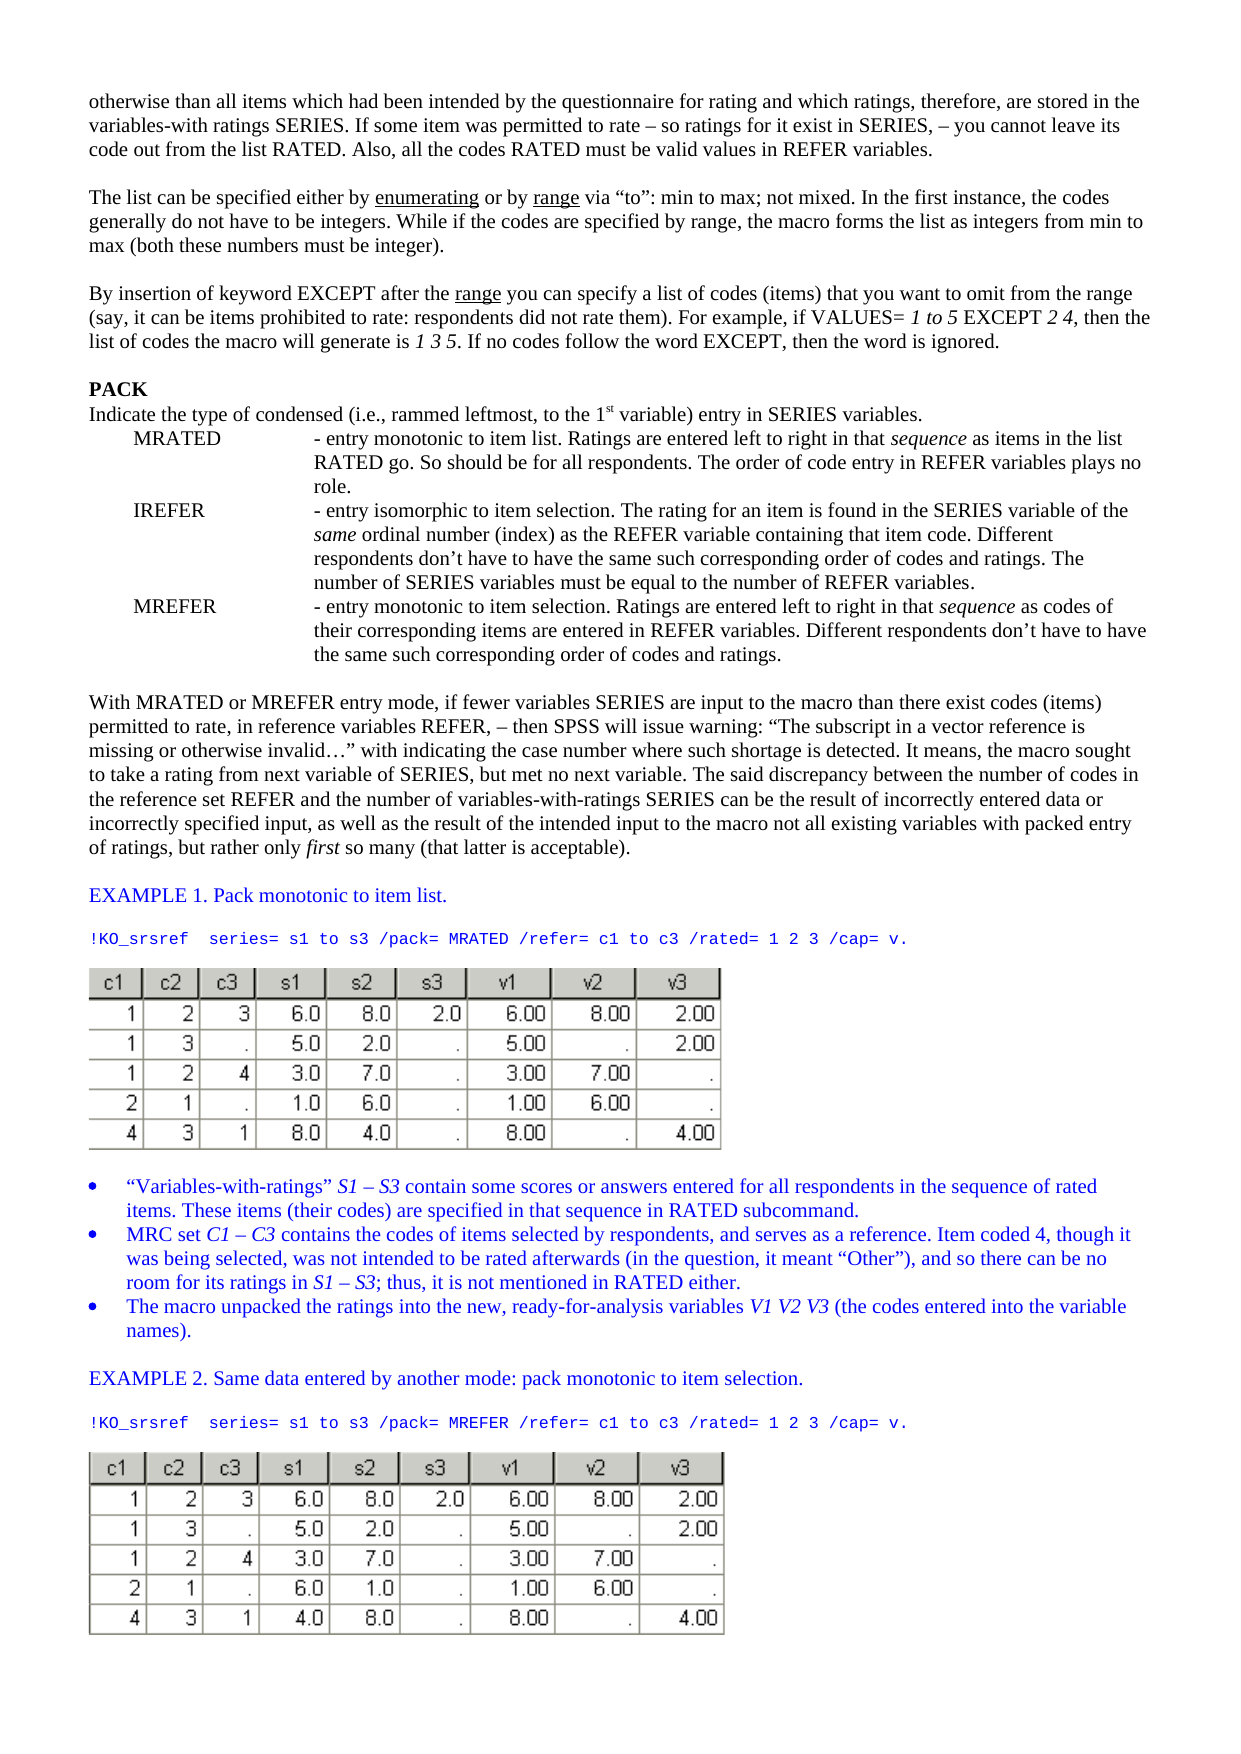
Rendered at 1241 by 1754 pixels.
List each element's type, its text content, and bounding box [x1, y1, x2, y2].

text !KO_srsref series= s1 to s3 /pack= MREFER /refer= c1 to c3 /rated= 1 2 3 /cap= v. [89, 1414, 1152, 1433]
list MRC set C1 – C3 contains the codes of items selected by respondents, and serves as a reference. Item coded 4, though it was being selected, was not intended to be rated afterwards (in the question, it meant “Other”), and so there can be no room for its ratings in S1 – S3; thus, it is not mentioned in RATED either. [89, 1222, 1152, 1294]
list The macro unpacked the ratings into the new, ready-for-analysis variables V1 V2 V3 (the codes entered into the variable names). [89, 1294, 1152, 1342]
text IREFER - entry isomorphic to item selection. The rating for an item is found in the SERIES variable of the same ordinal number (index) as the REFER variable containing that item code. Different respondents don’t have to have the same such corresponding order of codes and ratings. The number of SERIES variables must be equal to the number of REFER variables. [133, 498, 1152, 594]
list “Variables-with-ratings” S1 – S3 contain some scores or answers entered for all respondents in the sequence of rated items. These items (their codes) are specified in that sequence in RATED subcommand. [89, 1174, 1152, 1222]
text PACK [89, 377, 1152, 401]
picture [88, 1452, 725, 1635]
text MREFER - entry monotonic to item selection. Ratings are entered left to right in that sequence as codes of their corresponding items are entered in REFER variables. Different respondents don’t have to have the same such corresponding order of codes and ratings. [133, 594, 1152, 666]
text The list can be specified either by enumerating or by range via “to”: min to max; not mixed. In the first instance, the codes generally do not have to be integers. While if the codes are specified by range, the macro forms the list as integers from min to max (both these numbers must be integer). [89, 185, 1152, 257]
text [89, 89, 1152, 161]
picture [88, 968, 722, 1150]
text EXAMPLE 2. Same data entered by another mode: pack monotonic to item selection. [89, 1366, 1152, 1390]
text !KO_srsref series= s1 to s3 /pack= MRATED /refer= c1 to c3 /rated= 1 2 3 /cap= v. [89, 931, 1152, 950]
text With MRATED or MREFER entry mode, if fewer variables SERIES are input to the macro than there exist codes (items) permitted to rate, in reference variables REFER, – then SPSS will issue warning: “The subscript in a vector reference is missing or otherwise invalid…” with indicating the case number where such shortage is detected. It means, the macro sought to take a rating from next variable of SERIES, but met no next variable. The said discrepancy between the number of codes in the reference set REFER and the number of variables-with-ratings SERIES can be the result of incorrectly entered data or incorrectly specified input, as well as the result of the intended input to the macro not all existing variables with packed entry of ratings, but rather only first so many (that latter is acceptable). [89, 690, 1152, 859]
text By insertion of keyword EXCEPT after the range you can specify a list of codes (items) that you want to omit from the range (say, it can be items prohibited to rate: respondents did not rate them). For example, if VALUES= 1 to 5 EXCEPT 2 4, then the list of codes the macro will generate is 1 3 5. If no codes follow the word EXCEPT, then the word is ignored. [89, 281, 1152, 353]
text MRATED - entry monotonic to item list. Ratings are entered left to right in that sequence as items in the list RATED go. So should be for all respondents. The order of code entry in REFER variables plays no role. [133, 426, 1152, 498]
text Indicate the type of condensed (i.e., rammed leftmost, to the 1st variable) entry in SERIES variables. [89, 401, 1152, 426]
text EXAMPLE 1. Pack monotonic to item list. [89, 883, 1152, 907]
